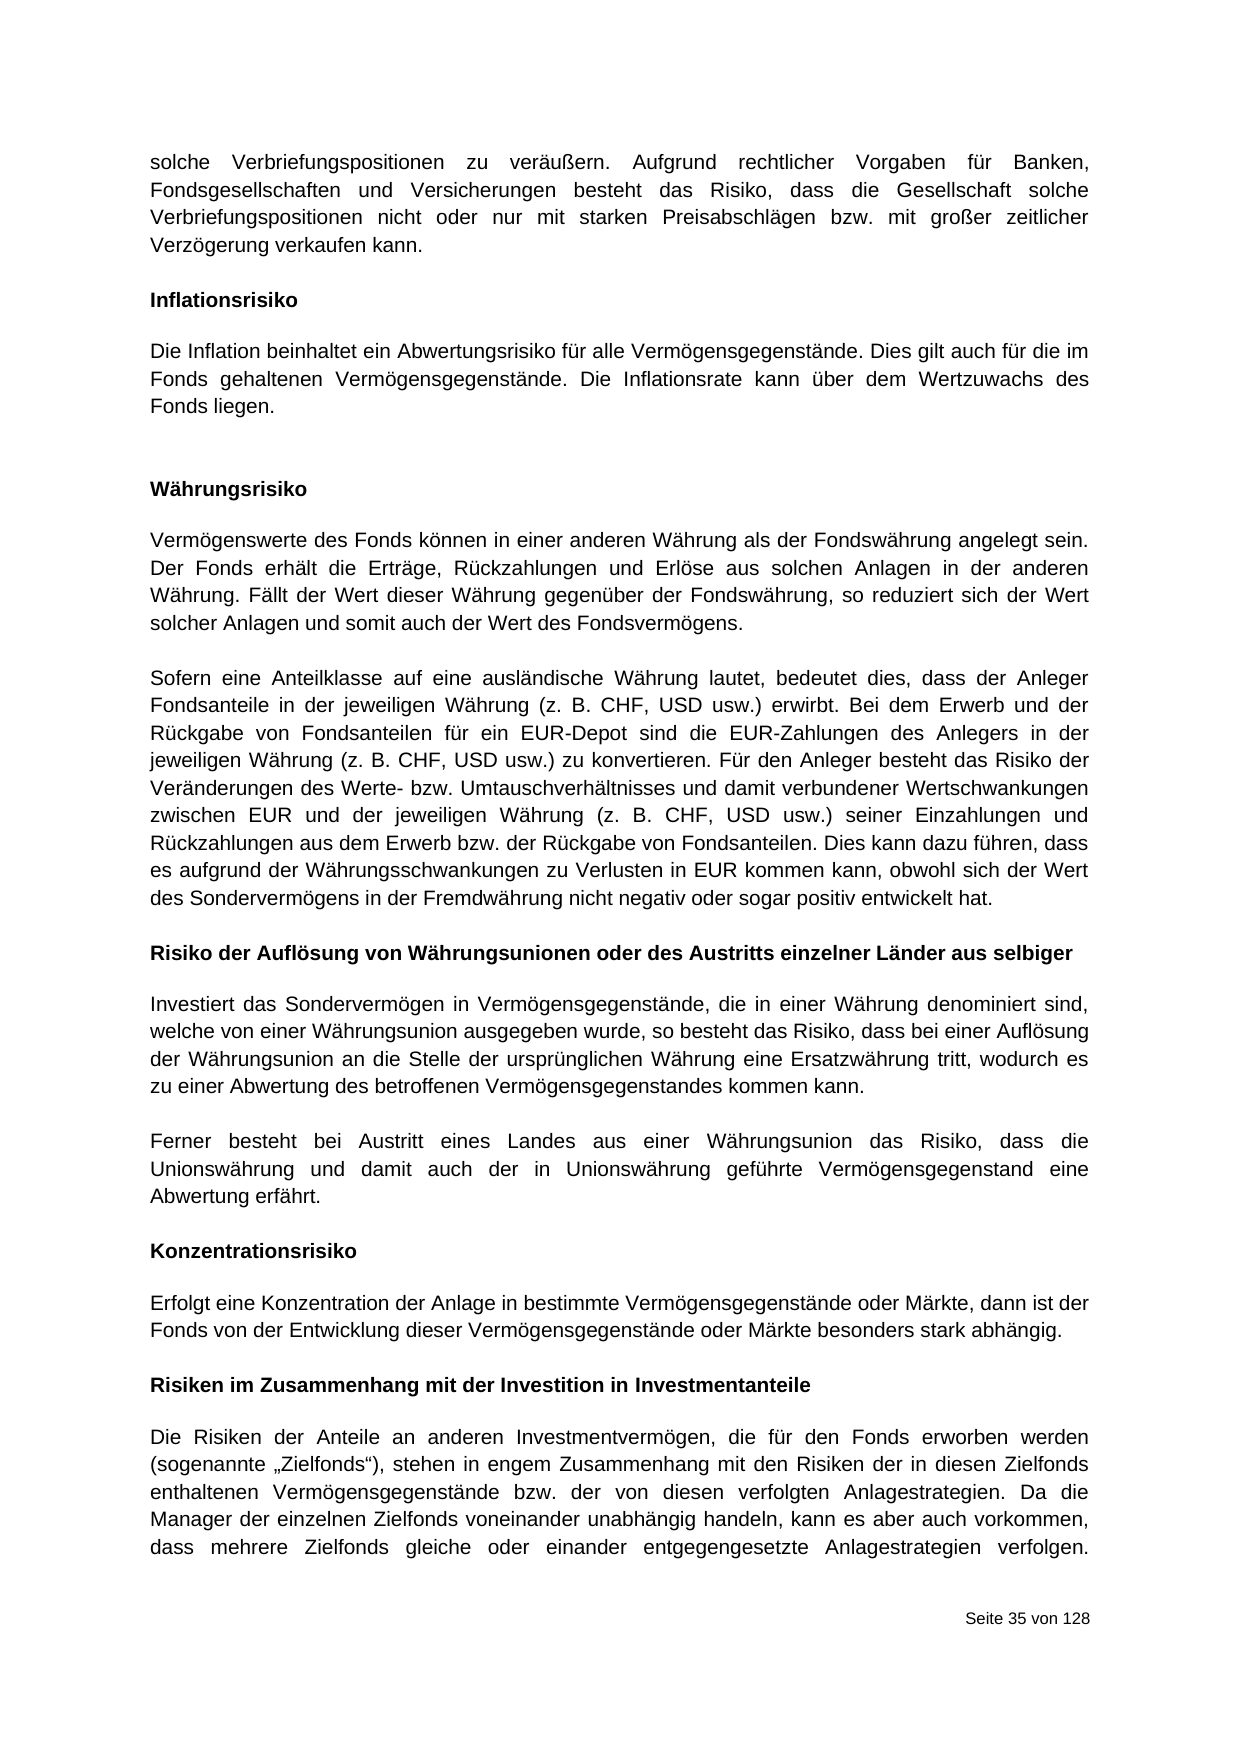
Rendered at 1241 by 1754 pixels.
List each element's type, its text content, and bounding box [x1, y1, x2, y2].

text Erfolgt eine Konzentration der Anlage in bestimmte Vermögensgegenstände oder Märkte, dann ist der Fonds von der Entwicklung dieser Vermögensgegenstände oder Märkte besonders stark abhängig. [150, 1291, 1090, 1342]
subtitle Inflationsrisiko [150, 287, 1090, 311]
text Vermögenswerte des Fonds können in einer anderen Währung als der Fondswährung angelegt sein. Der Fonds erhält die Erträge, Rückzahlungen und Erlöse aus solchen Anlagen in der anderen Währung. Fällt der Wert dieser Währung gegenüber der Fondswährung, so reduziert sich der Wert solcher Anlagen und somit auch der Wert des Fondsvermögens. [150, 528, 1090, 634]
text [150, 1425, 1090, 1559]
text Sofern eine Anteilklasse auf eine ausländische Währung lautet, bedeutet dies, dass der Anleger Fondsanteile in der jeweiligen Währung (z. B. CHF, USD usw.) erwirbt. Bei dem Erwerb und der Rückgabe von Fondsanteilen für ein EUR-Depot sind die EUR-Zahlungen des Anlegers in der jeweiligen Währung (z. B. CHF, USD usw.) zu konvertieren. Für den Anleger besteht das Risiko der Veränderungen des Werte- bzw. Umtauschverhältnisses und damit verbundener Wertschwankungen zwischen EUR und der jeweiligen Währung (z. B. CHF, USD usw.) seiner Einzahlungen und Rückzahlungen aus dem Erwerb bzw. der Rückgabe von Fondsanteilen. Dies kann dazu führen, dass es aufgrund der Währungsschwankungen zu Verlusten in EUR kommen kann, obwohl sich der Wert des Sondervermögens in der Fremdwährung nicht negativ oder sogar positiv entwickelt hat. [150, 665, 1090, 909]
subtitle Risiken im Zusammenhang mit der Investition in Investmentanteile [150, 1373, 1090, 1397]
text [150, 150, 1090, 256]
subtitle Risiko der Auflösung von Währungsunionen oder des Austritts einzelner Länder aus selbiger [150, 940, 1090, 964]
subtitle Konzentrationsrisiko [150, 1239, 1090, 1263]
text Die Inflation beinhaltet ein Abwertungsrisiko für alle Vermögensgegenstände. Dies gilt auch für die im Fonds gehaltenen Vermögensgegenstände. Die Inflationsrate kann über dem Wertzuwachs des Fonds liegen. [150, 339, 1090, 418]
subtitle Währungsrisiko [150, 476, 1090, 500]
text Investiert das Sondervermögen in Vermögensgegenstände, die in einer Währung denominiert sind, welche von einer Währungsunion ausgegeben wurde, so besteht das Risiko, dass bei einer Auflösung der Währungsunion an die Stelle der ursprünglichen Währung eine Ersatzwährung tritt, wodurch es zu einer Abwertung des betroffenen Vermögensgegenstandes kommen kann. [150, 992, 1090, 1098]
text Ferner besteht bei Austritt eines Landes aus einer Währungsunion das Risiko, dass die Unionswährung und damit auch der in Unionswährung geführte Vermögensgegenstand eine Abwertung erfährt. [150, 1129, 1090, 1208]
